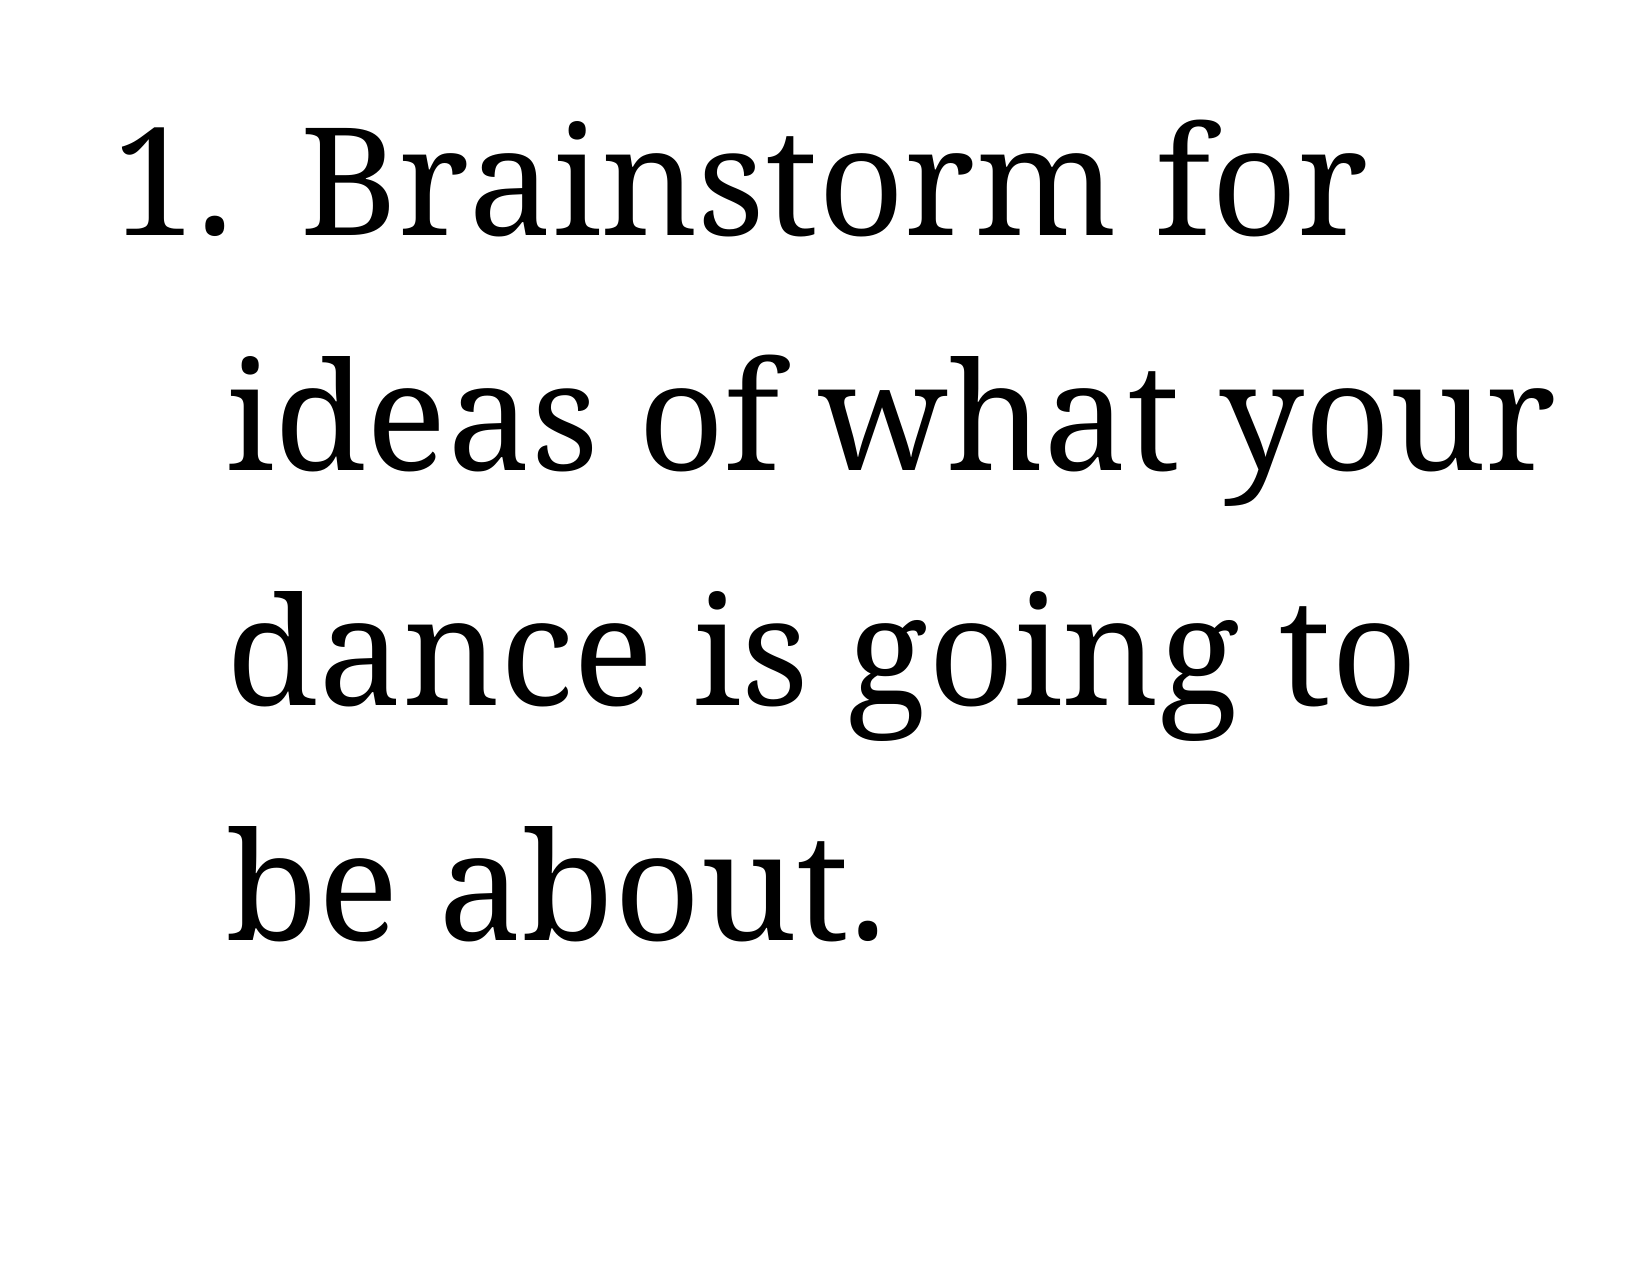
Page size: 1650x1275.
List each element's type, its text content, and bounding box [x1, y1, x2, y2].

list Brainstorm for ideas of what your dance is going to be about. [112, 75, 1575, 984]
